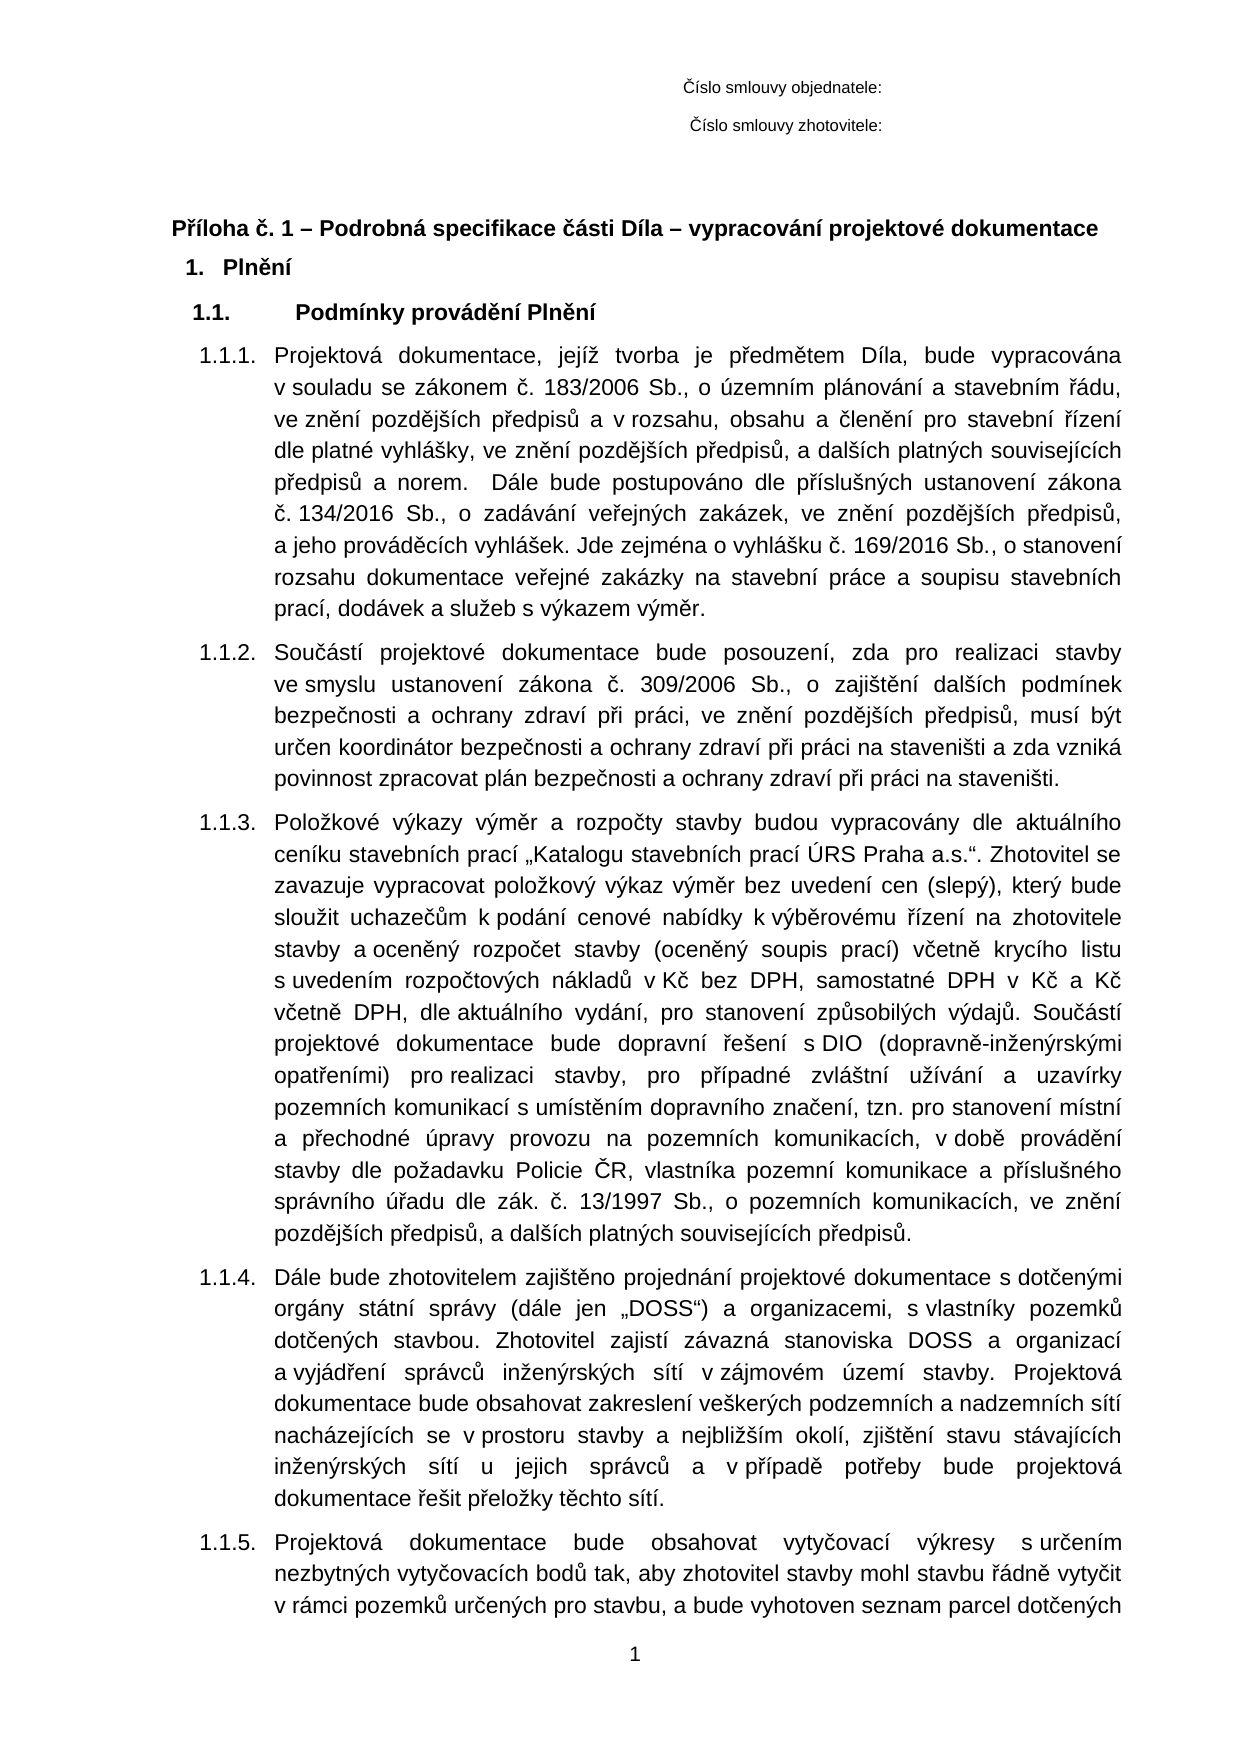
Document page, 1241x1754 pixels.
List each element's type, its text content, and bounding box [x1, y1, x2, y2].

list Dále bude zhotovitelem zajištěno projednání projektové dokumentace s dotčenými orgány státní správy (dále jen „DOSS“) a organizacemi, s vlastníky pozemků dotčených stavbou. Zhotovitel zajistí závazná stanoviska DOSS a organizací a vyjádření správců inženýrských sítí v zájmovém území stavby. Projektová dokumentace bude obsahovat zakreslení veškerých podzemních a nadzemních sítí nacházejících se v prostoru stavby a nejbližším okolí, zjištění stavu stávajících inženýrských sítí u jejich správců a v případě potřeby bude projektová dokumentace řešit přeložky těchto sítí. [199, 1264, 1122, 1511]
list Projektová dokumentace, jejíž tvorba je předmětem Díla, bude vypracována v souladu se zákonem č. 183/2006 Sb., o územním plánování a stavebním řádu, ve znění pozdějších předpisů a v rozsahu, obsahu a členění pro stavební řízení dle platné vyhlášky, ve znění pozdějších předpisů, a dalších platných souvisejících předpisů a norem. Dále bude postupováno dle příslušných ustanovení zákona č. 134/2016 Sb., o zadávání veřejných zakázek, ve znění pozdějších předpisů, a jeho prováděcích vyhlášek. Jde zejména o vyhlášku č. 169/2016 Sb., o stanovení rozsahu dokumentace veřejné zakázky na stavební práce a soupisu stavebních prací, dodávek a služeb s výkazem výměr. [199, 342, 1122, 621]
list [199, 1529, 1122, 1618]
list Součástí projektové dokumentace bude posouzení, zda pro realizaci stavby ve smyslu ustanovení zákona č. 309/2006 Sb., o zajištění dalších podmínek bezpečnosti a ochrany zdraví při práci, ve znění pozdějších předpisů, musí být určen koordinátor bezpečnosti a ochrany zdraví při práci na staveništi a zda vzniká povinnost zpracovat plán bezpečnosti a ochrany zdraví při práci na staveništi. [199, 639, 1122, 792]
subtitle Příloha č. 1 – Podrobná specifikace části Díla – vypracování projektové dokumentace [148, 213, 1122, 242]
list Podmínky provádění Plnění [192, 298, 1122, 325]
list Plnění [185, 254, 1122, 281]
list Položkové výkazy výměr a rozpočty stavby budou vypracovány dle aktuálního ceníku stavebních prací „Katalogu stavebních prací ÚRS Praha a.s.“. Zhotovitel se zavazuje vypracovat položkový výkaz výměr bez uvedení cen (slepý), který bude sloužit uchazečům k podání cenové nabídky k výběrovému řízení na zhotovitele stavby a oceněný rozpočet stavby (oceněný soupis prací) včetně krycího listu s uvedením rozpočtových nákladů v Kč bez DPH, samostatné DPH v Kč a Kč včetně DPH, dle aktuálního vydání, pro stanovení způsobilých výdajů. Součástí projektové dokumentace bude dopravní řešení s DIO (dopravně-inženýrskými opatřeními) pro realizaci stavby, pro případné zvláštní užívání a uzavírky pozemních komunikací s umístěním dopravního značení, tzn. pro stanovení místní a přechodné úpravy provozu na pozemních komunikacích, v době provádění stavby dle požadavku Policie ČR, vlastníka pozemní komunikace a příslušného správního úřadu dle zák. č. 13/1997 Sb., o pozemních komunikacích, ve znění pozdějších předpisů, a dalších platných souvisejících předpisů. [199, 809, 1122, 1246]
